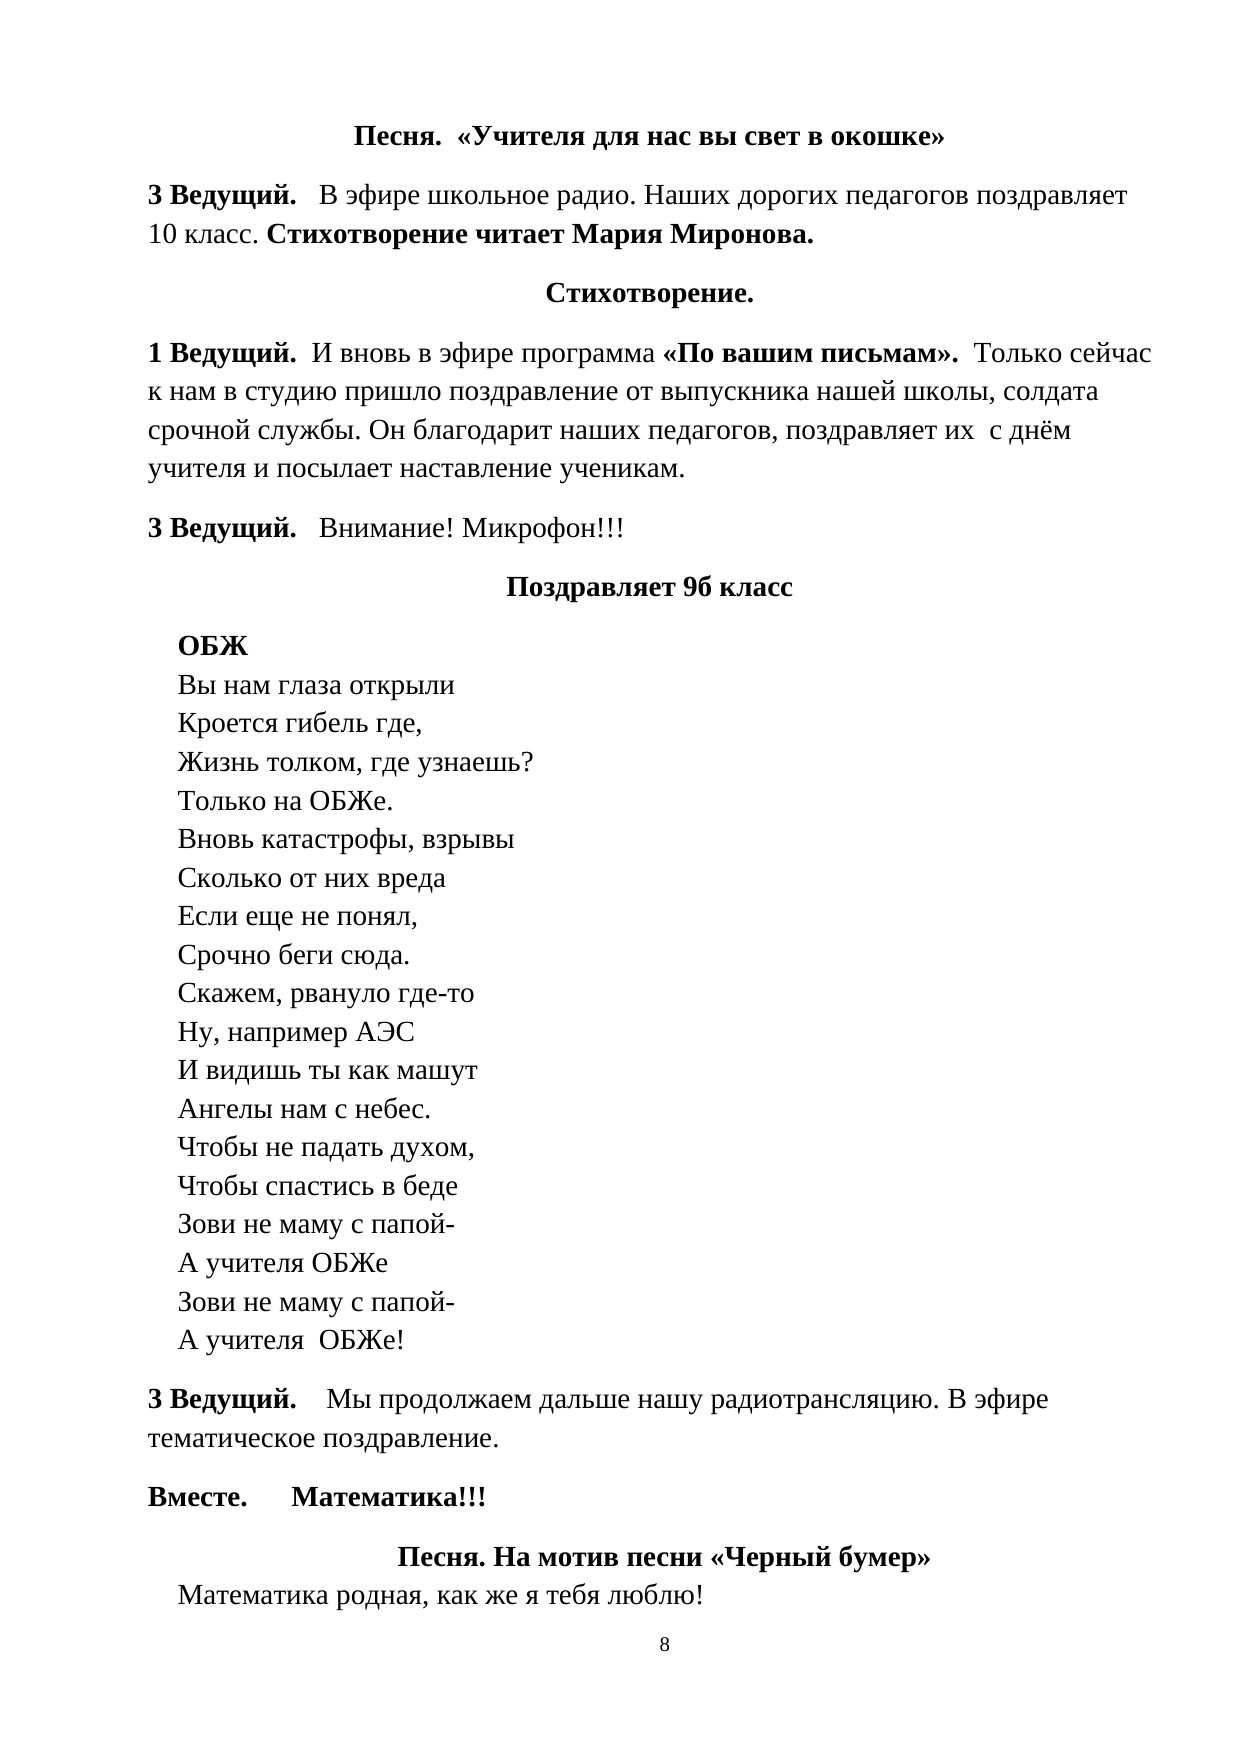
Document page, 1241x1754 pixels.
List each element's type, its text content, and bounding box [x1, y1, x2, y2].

text И видишь ты как машут [177, 1052, 1152, 1086]
text Зови не маму с папой- [177, 1207, 1152, 1240]
text 3 Ведущий. В эфире школьное радио. Наших дорогих педагогов поздравляет 10 класс. Стихотворение читает Мария Миронова. [148, 177, 1152, 249]
text Поздравляет 9б класс [148, 569, 1152, 603]
text 3 Ведущий. Мы продолжаем дальше нашу радиотрансляцию. В эфире тематическое поздравление. [148, 1382, 1152, 1454]
text А учителя ОБЖе [177, 1245, 1152, 1279]
text Математика родная, как же я тебя люблю! [177, 1577, 1152, 1611]
text Кроется гибель где, [177, 706, 1152, 739]
text Сколько от них вреда [177, 860, 1152, 893]
text Вместе. Математика!!! [148, 1479, 1152, 1513]
text Только на ОБЖе. [177, 783, 1152, 816]
text Стихотворение. [148, 275, 1152, 309]
text 3 Ведущий. Внимание! Микрофон!!! [148, 510, 1152, 543]
text Зови не маму с папой- [177, 1284, 1152, 1317]
text Ангелы нам с небес. [177, 1091, 1152, 1124]
text Чтобы не падать духом, [177, 1129, 1152, 1163]
text Вновь катастрофы, взрывы [177, 821, 1152, 855]
text 1 Ведущий. И вновь в эфире программа «По вашим письмам». Только сейчас к нам в студию пришло поздравление от выпускника нашей школы, солдата срочной службы. Он благодарит наших педагогов, поздравляет их с днём учителя и посылает наставление ученикам. [148, 335, 1152, 484]
text Вы нам глаза открыли [177, 667, 1152, 701]
text ОБЖ [177, 628, 1152, 662]
text Песня. На мотив песни «Черный бумер» [148, 1539, 1152, 1572]
text А учителя ОБЖе! [177, 1322, 1152, 1356]
text Срочно беги сюда. [177, 937, 1152, 970]
text Чтобы спастись в беде [177, 1168, 1152, 1202]
text Песня. «Учителя для нас вы свет в окошке» [148, 118, 1152, 152]
text Ну, например АЭС [177, 1014, 1152, 1047]
text Если еще не понял, [177, 898, 1152, 932]
text Скажем, рвануло где-то [177, 975, 1152, 1009]
text Жизнь толком, где узнаешь? [177, 744, 1152, 778]
